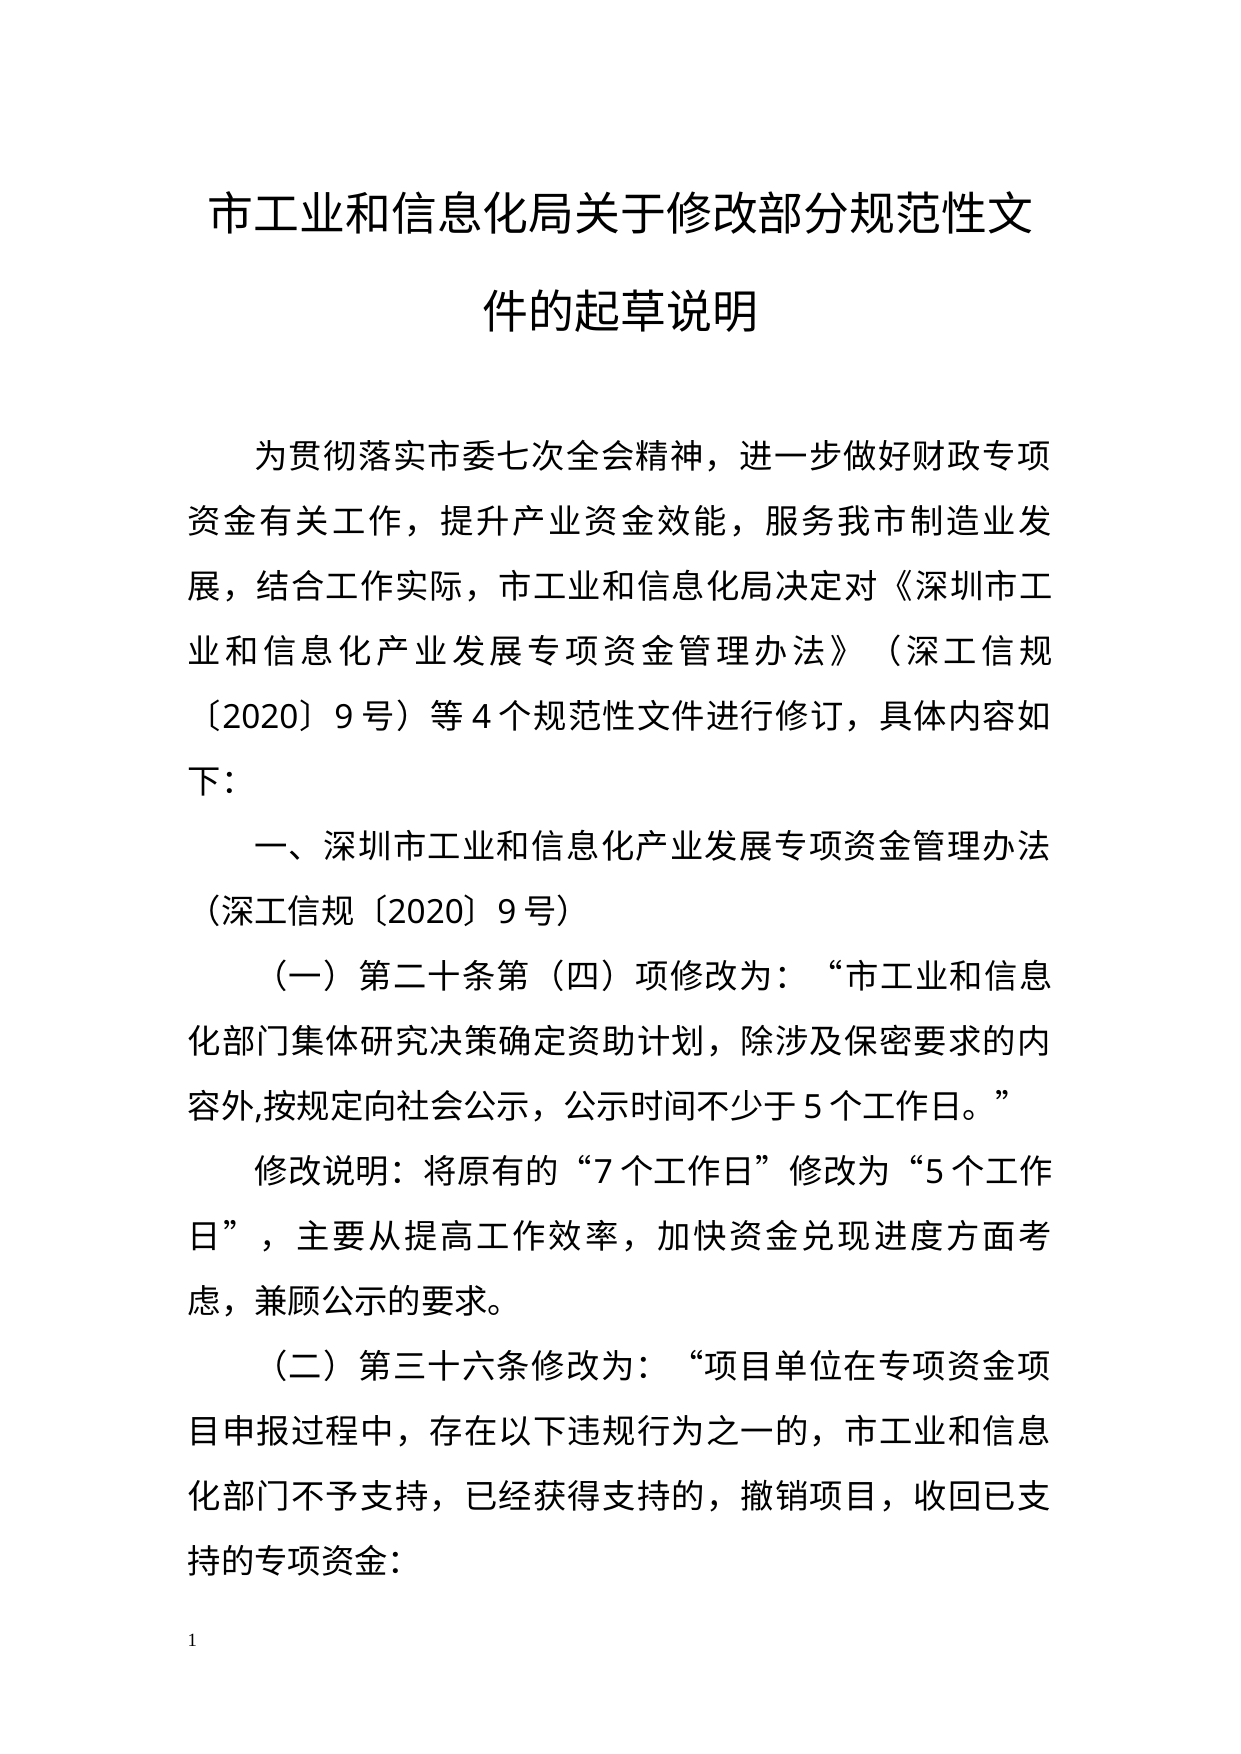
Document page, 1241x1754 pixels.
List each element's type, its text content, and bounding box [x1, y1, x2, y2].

text （二）第三十六条修改为：“项目单位在专项资金项目申报过程中，存在以下违规行为之一的，市工业和信息化部门不予支持，已经获得支持的，撤销项目，收回已支持的专项资金： [187, 1332, 1053, 1592]
text 修改说明：将原有的“7个工作日”修改为“5个工作日”，主要从提高工作效率，加快资金兑现进度方面考虑，兼顾公示的要求。 [187, 1137, 1053, 1332]
text 为贯彻落实市委七次全会精神，进一步做好财政专项资金有关工作，提升产业资金效能，服务我市制造业发展，结合工作实际，市工业和信息化局决定对《深圳市工业和信息化产业发展专项资金管理办法》（深工信规〔2020〕9号）等4个规范性文件进行修订，具体内容如下： [187, 422, 1053, 812]
text 一、深圳市工业和信息化产业发展专项资金管理办法（深工信规〔2020〕9号） [187, 812, 1053, 942]
text 市工业和信息化局关于修改部分规范性文件的起草说明 [187, 162, 1053, 357]
text （一）第二十条第（四）项修改为：“市工业和信息化部门集体研究决策确定资助计划，除涉及保密要求的内容外,按规定向社会公示，公示时间不少于5个工作日。” [187, 942, 1053, 1137]
